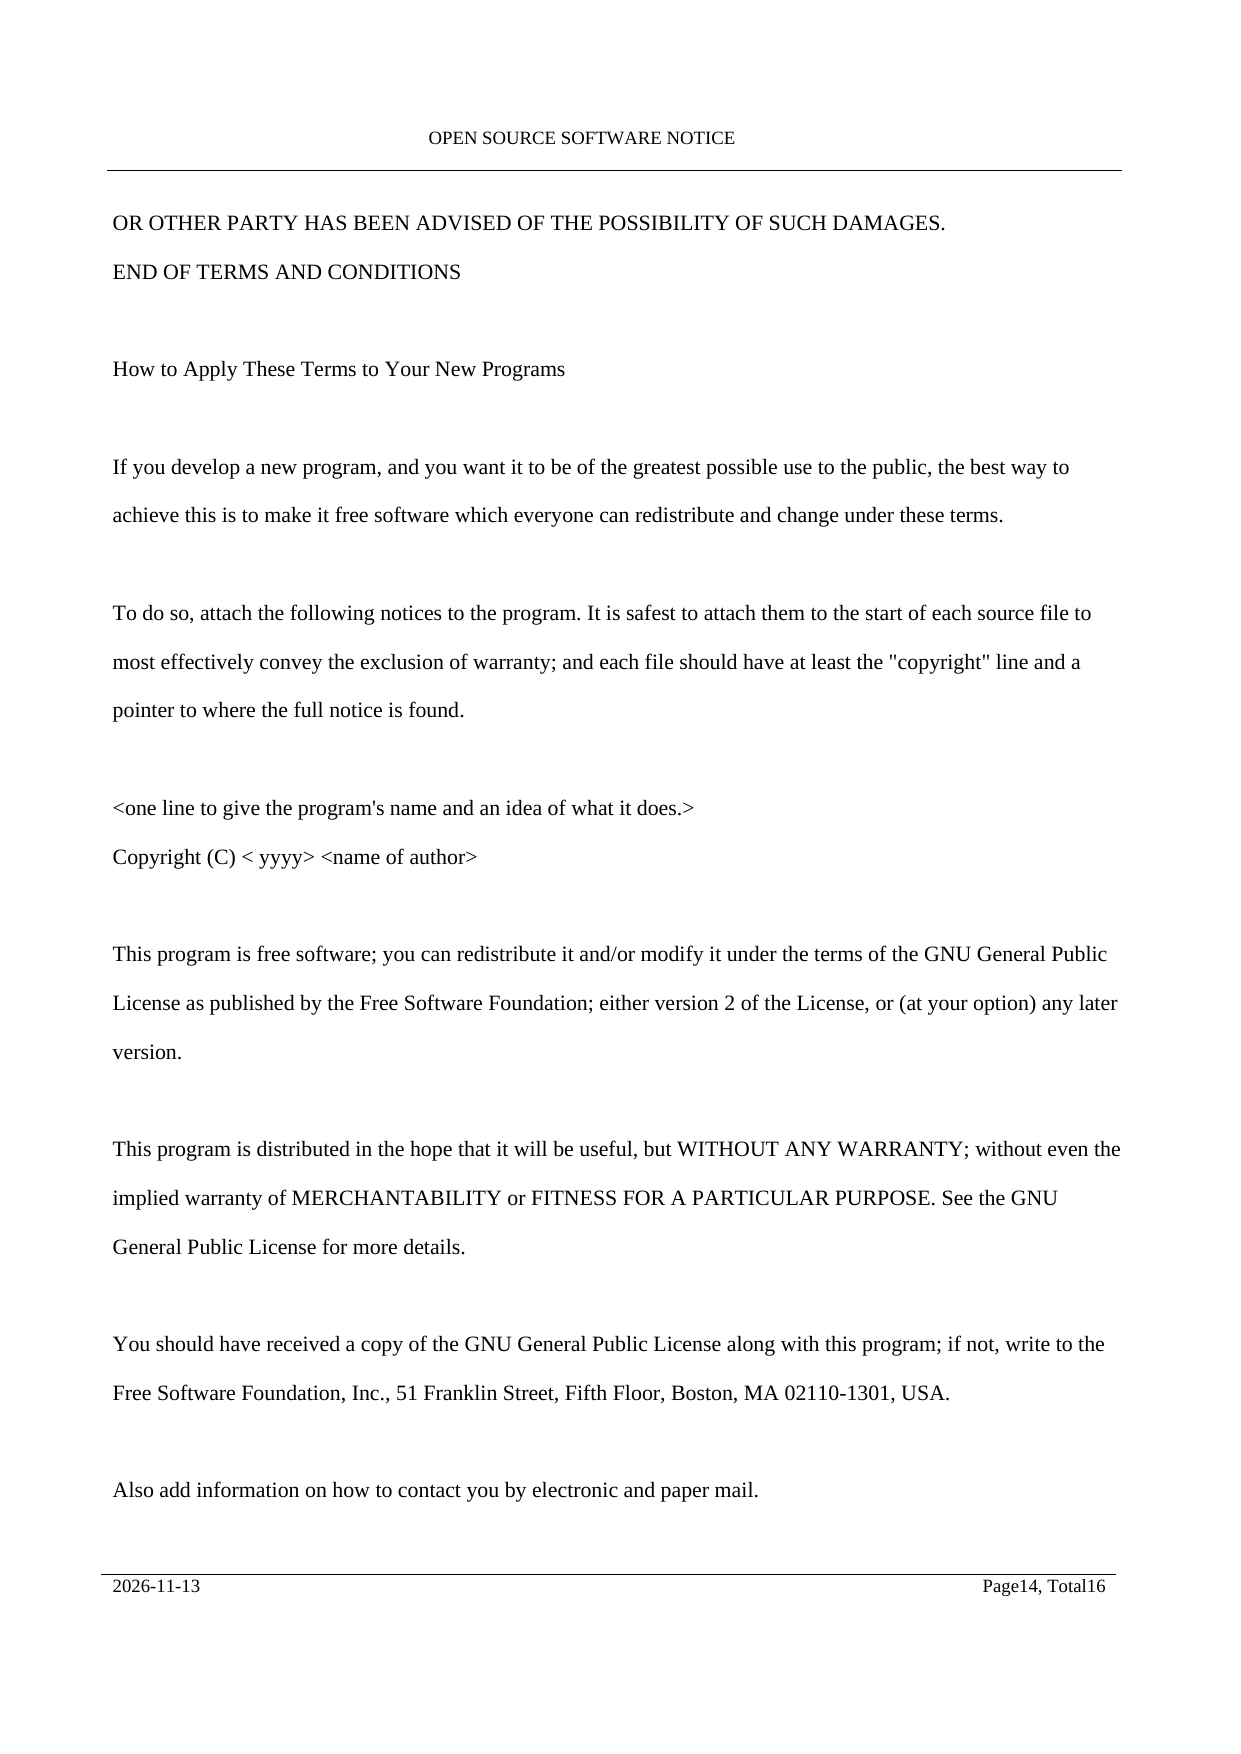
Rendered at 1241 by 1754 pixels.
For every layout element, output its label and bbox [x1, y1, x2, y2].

text [112, 206, 1128, 1506]
